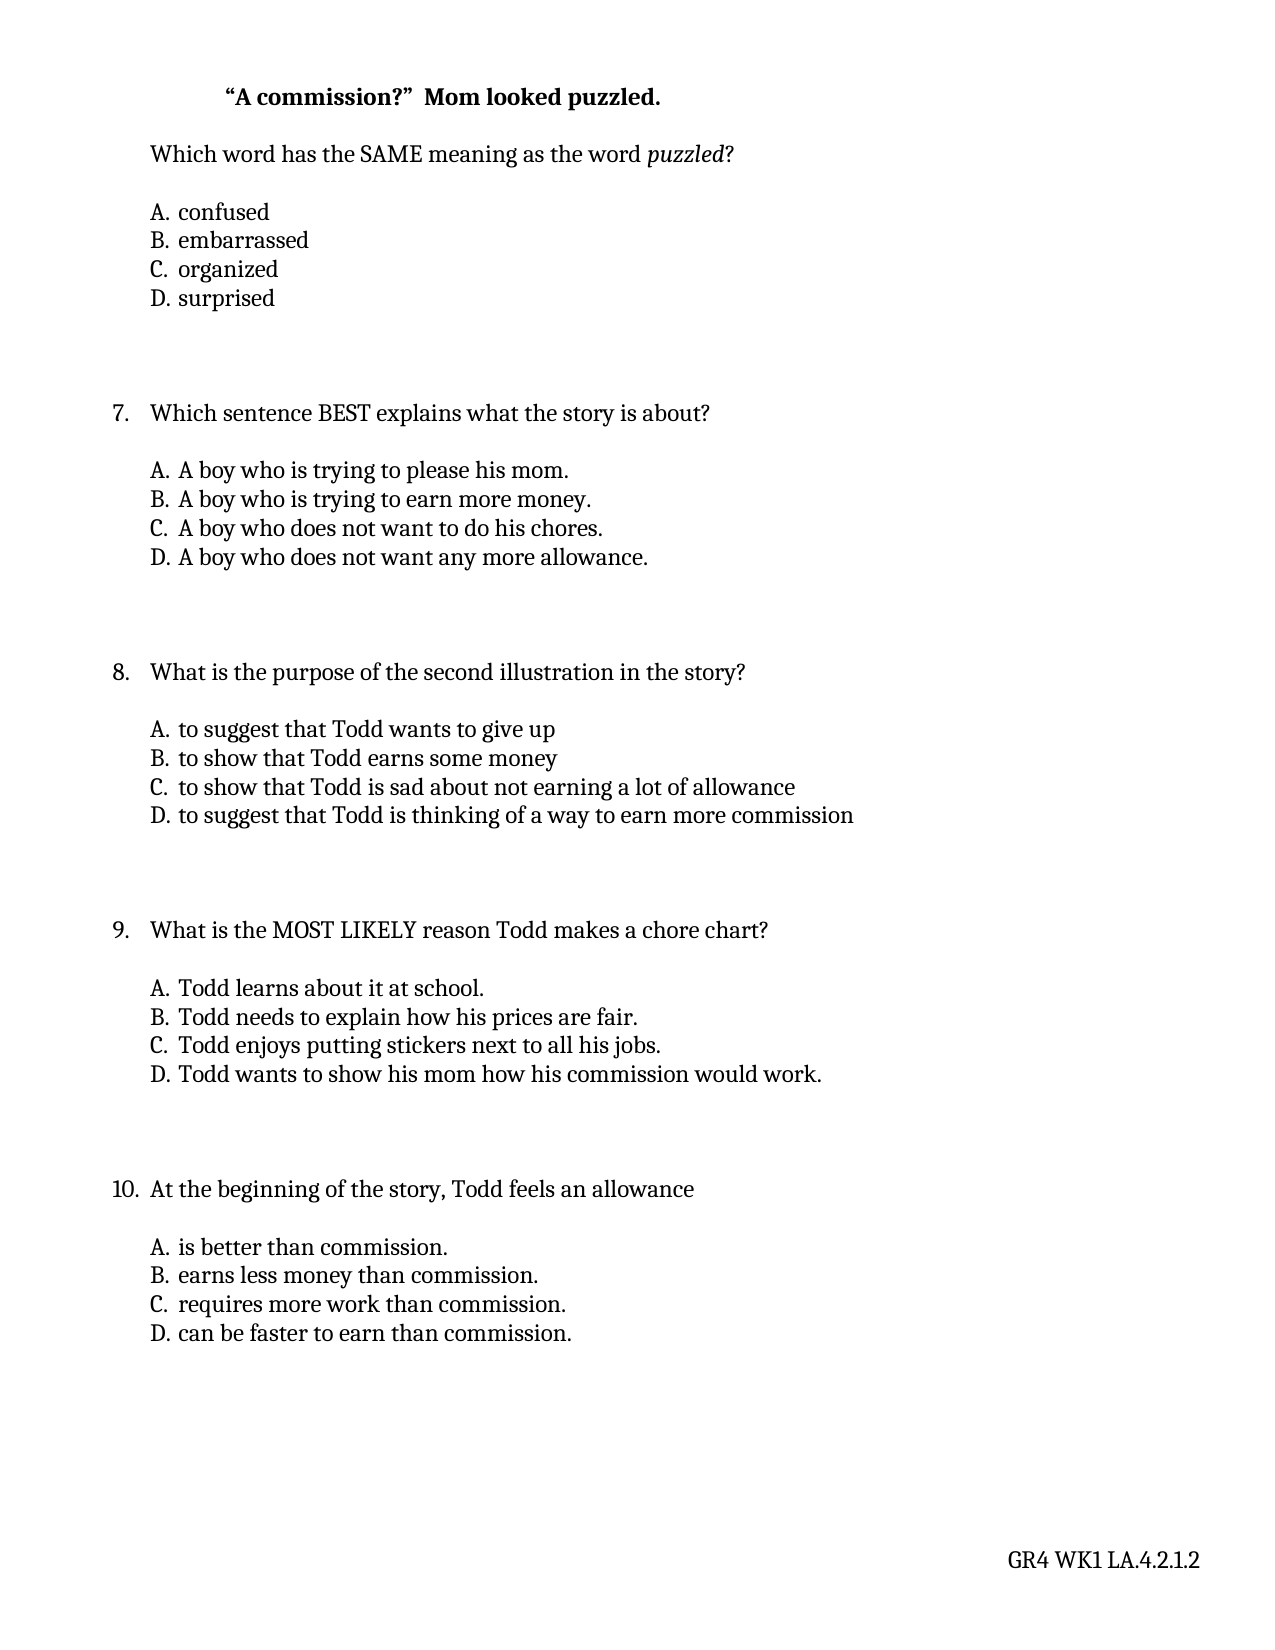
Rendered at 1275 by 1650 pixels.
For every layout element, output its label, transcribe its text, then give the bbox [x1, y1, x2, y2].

list embarrassed [150, 226, 1200, 255]
list Which sentence BEST explains what the story is about? [112, 399, 1200, 427]
list can be faster to earn than commission. [150, 1319, 1200, 1347]
list requires more work than commission. [150, 1290, 1200, 1319]
list What is the MOST LIKELY reason Todd makes a chore chart? [112, 916, 1200, 945]
list to suggest that Todd is thinking of a way to earn more commission [150, 801, 1200, 830]
list to show that Todd earns some money [150, 744, 1200, 772]
list A boy who is trying to please his mom. [150, 456, 1200, 485]
list What is the purpose of the second illustration in the story? [112, 657, 1200, 686]
list At the beginning of the story, Todd feels an allowance [112, 1175, 1200, 1204]
list to show that Todd is sad about not earning a lot of allowance [150, 772, 1200, 801]
list earns less money than commission. [150, 1261, 1200, 1290]
list confused [150, 197, 1200, 226]
list Todd wants to show his mom how his commission would work. [150, 1060, 1200, 1089]
list A boy who does not want to do his chores. [150, 514, 1200, 542]
list Todd needs to explain how his prices are fair. [150, 1002, 1200, 1031]
list surprised [150, 284, 1200, 312]
list A boy who does not want any more allowance. [150, 542, 1200, 571]
list A boy who is trying to earn more money. [150, 485, 1200, 514]
list organized [150, 255, 1200, 284]
list Todd learns about it at school. [150, 974, 1200, 1002]
list to suggest that Todd wants to give up [150, 715, 1200, 744]
text Which word has the SAME meaning as the word puzzled? [75, 140, 1200, 169]
list “A commission?” Mom looked puzzled. [150, 82, 1200, 111]
list is better than commission. [150, 1232, 1200, 1261]
list Todd enjoys putting stickers next to all his jobs. [150, 1031, 1200, 1060]
